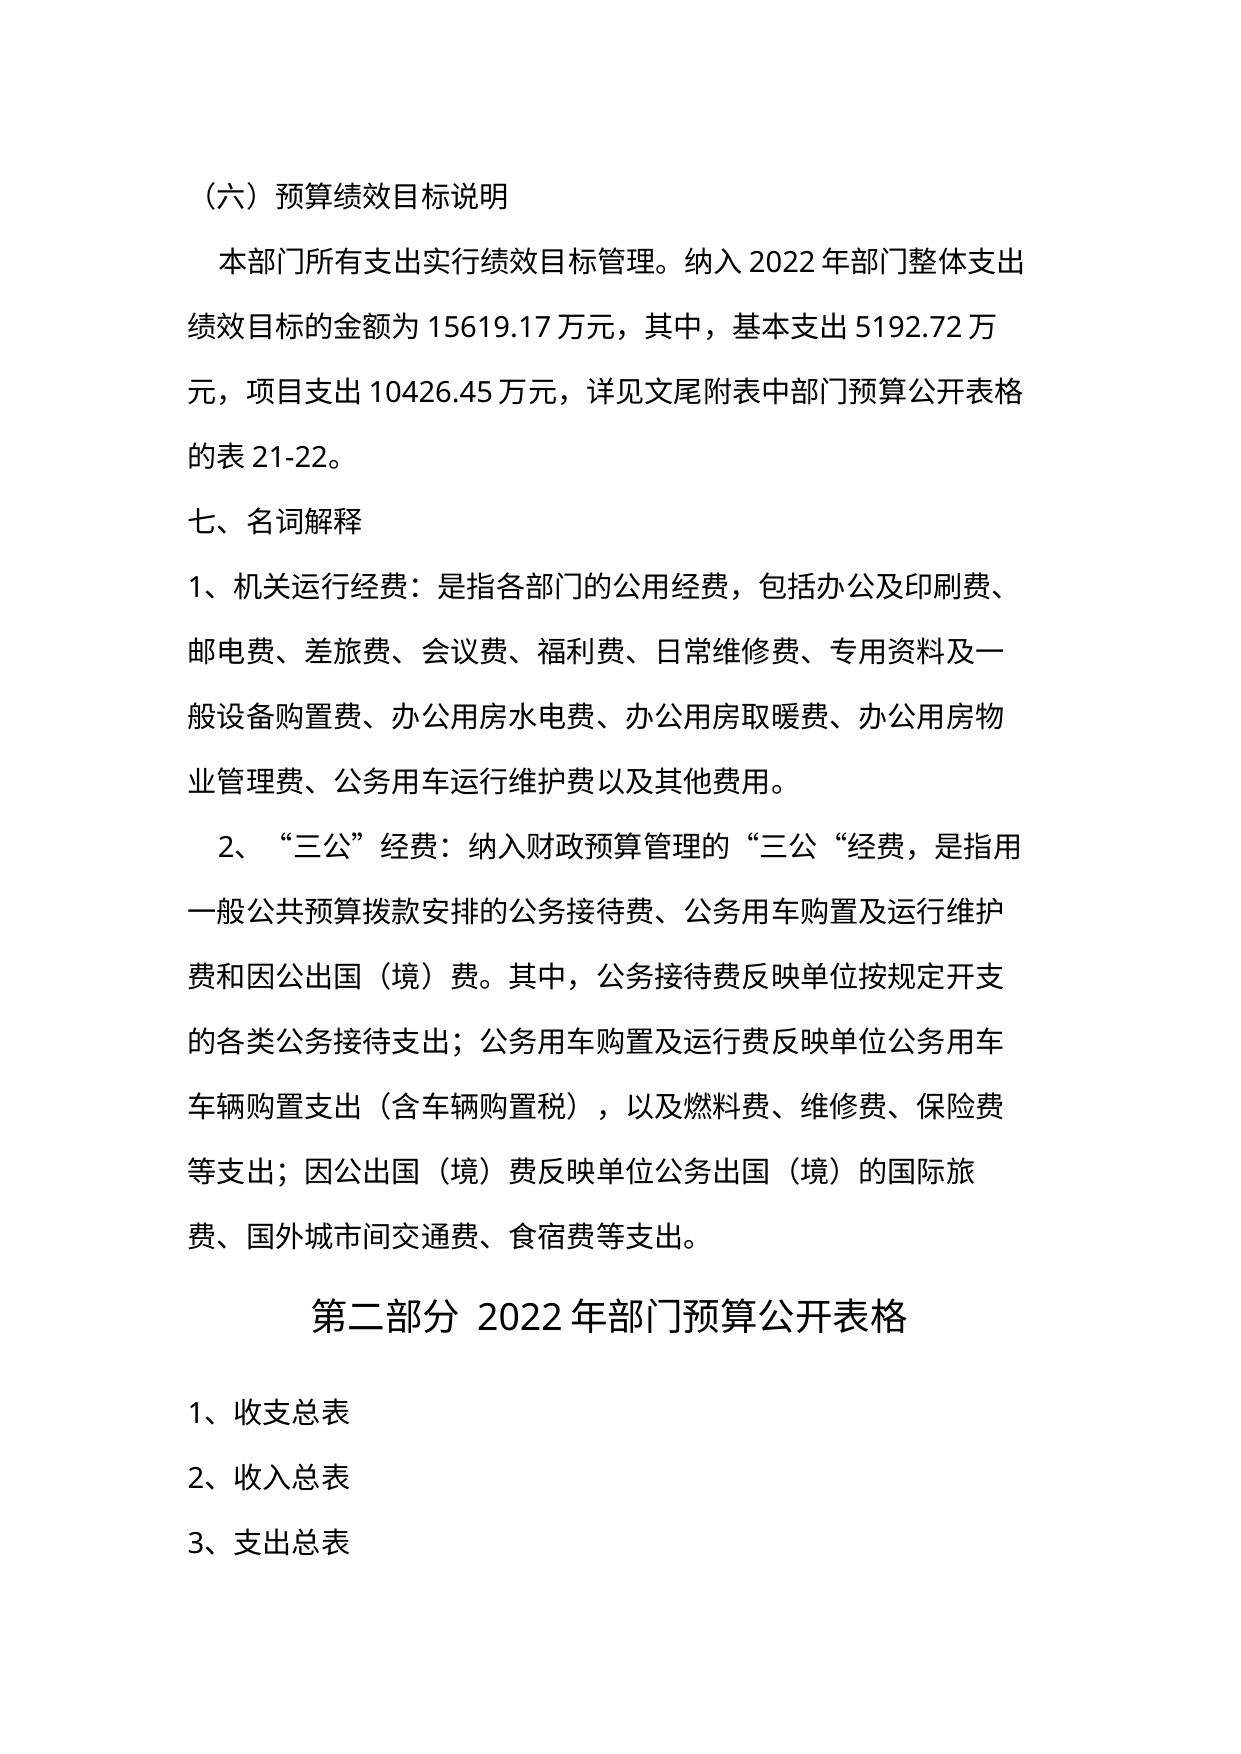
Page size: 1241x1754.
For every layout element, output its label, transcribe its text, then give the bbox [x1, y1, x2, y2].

table_cell 1、机关运行经费：是指各部门的公用经费，包括办公及印刷费、邮电费、差旅费、会议费、福利费、日常维修费、专用资料及一般设备购置费、办公用房水电费、办公用房取暖费、办公用房物业管理费、公务用车运行维护费以及其他费用。 2、“三公”经费：纳入财政预算管理的“三公“经费，是指用一般公共预算拨款安排的公务接待费、公务用车购置及运行维护费和因公出国（境）费。其中，公务接待费反映单位按规定开支的各类公务接待支出；公务用车购置及运行费反映单位公务用车车辆购置支出（含车辆购置税），以及燃料费、维修费、保险费等支出；因公出国（境）费反映单位公务出国（境）的国际旅费、国外城市间交通费、食宿费等支出。 [176, 552, 1041, 1267]
table_cell 七、名词解释 [176, 487, 1041, 552]
table_cell 本部门所有支出实行绩效目标管理。纳入2022年部门整体支出绩效目标的金额为15619.17万元，其中，基本支出5192.72万元，项目支出10426.45万元，详见文尾附表中部门预算公开表格的表21-22。 [176, 227, 1041, 487]
table_cell 第二部分 2022年部门预算公开表格 [176, 1267, 1041, 1361]
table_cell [176, 1361, 1041, 1592]
table_cell （六）预算绩效目标说明 [176, 162, 1041, 227]
